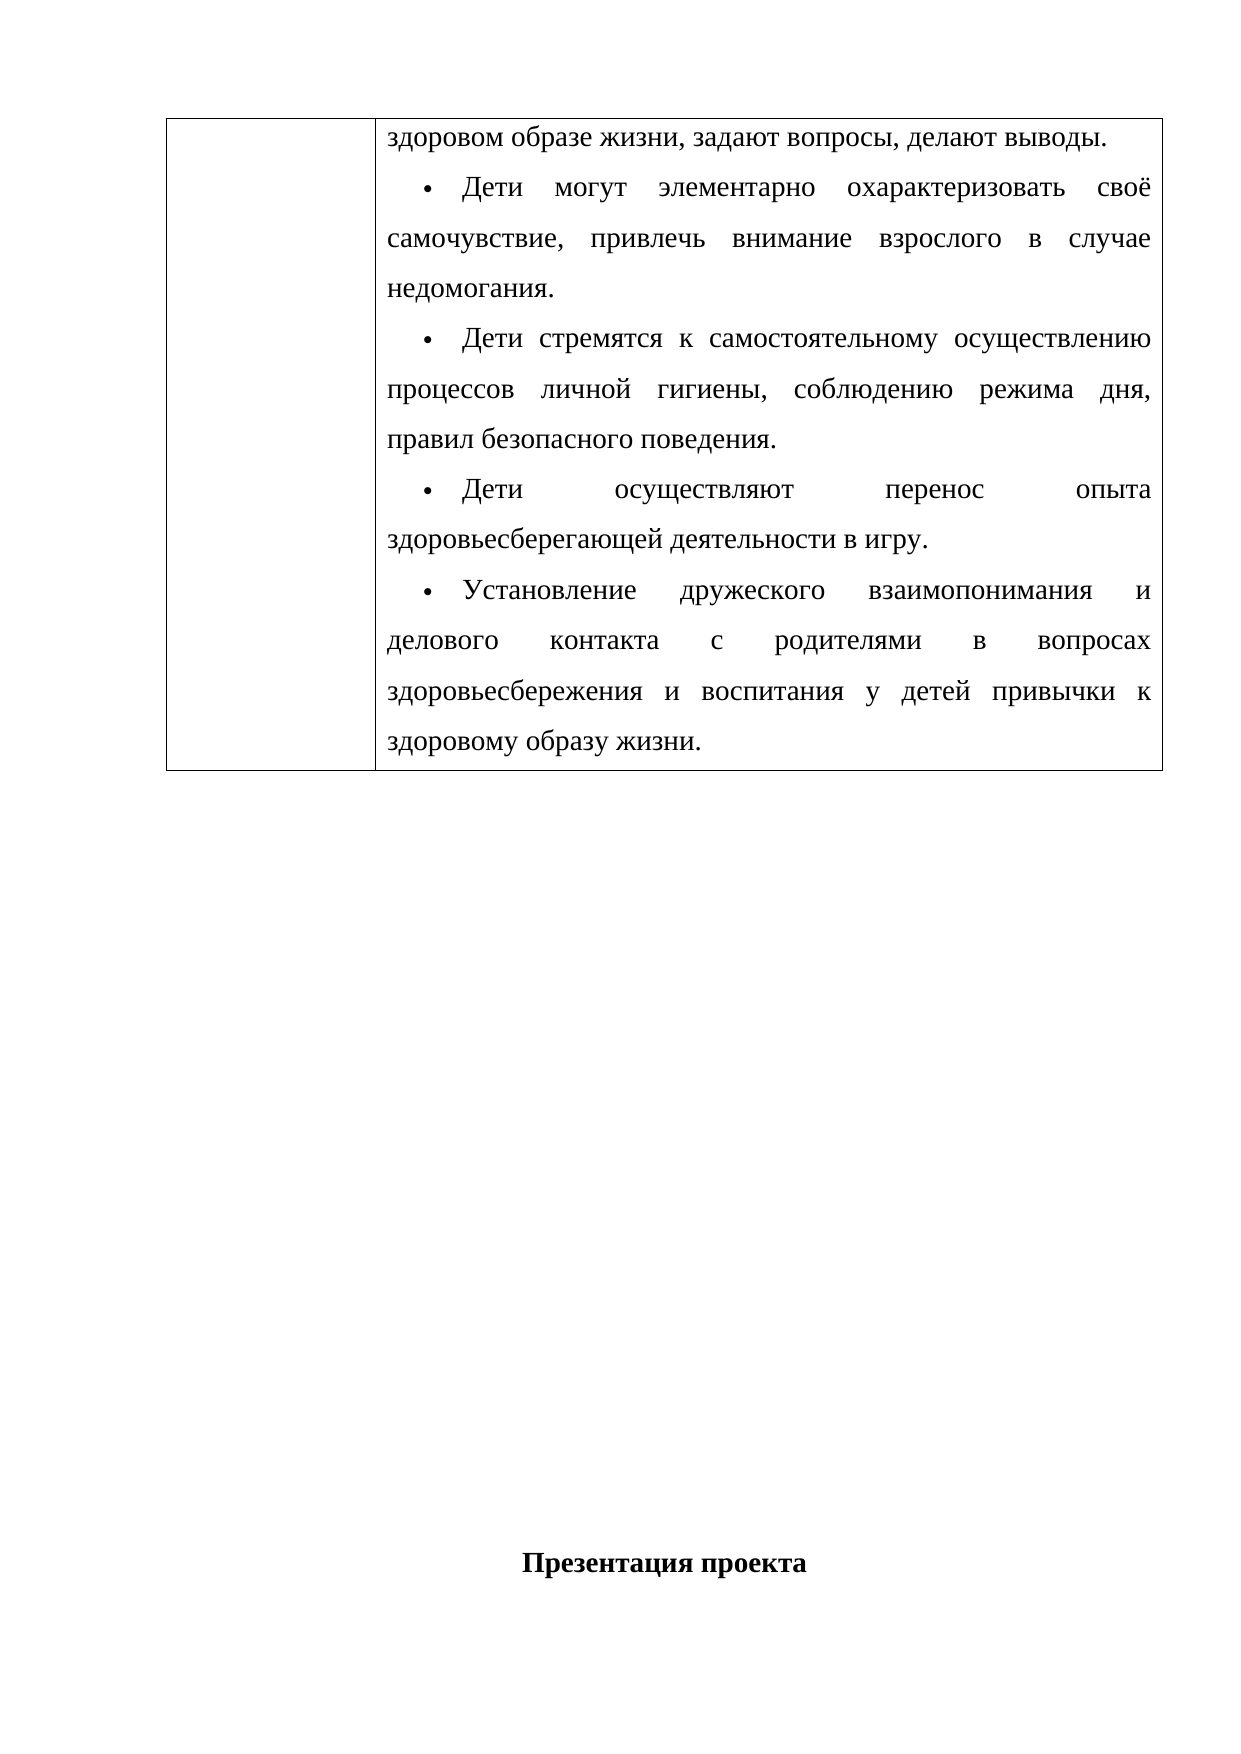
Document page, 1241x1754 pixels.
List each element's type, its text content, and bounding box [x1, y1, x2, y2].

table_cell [167, 119, 375, 769]
text Презентация проекта [177, 1545, 1152, 1578]
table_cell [376, 119, 1162, 769]
